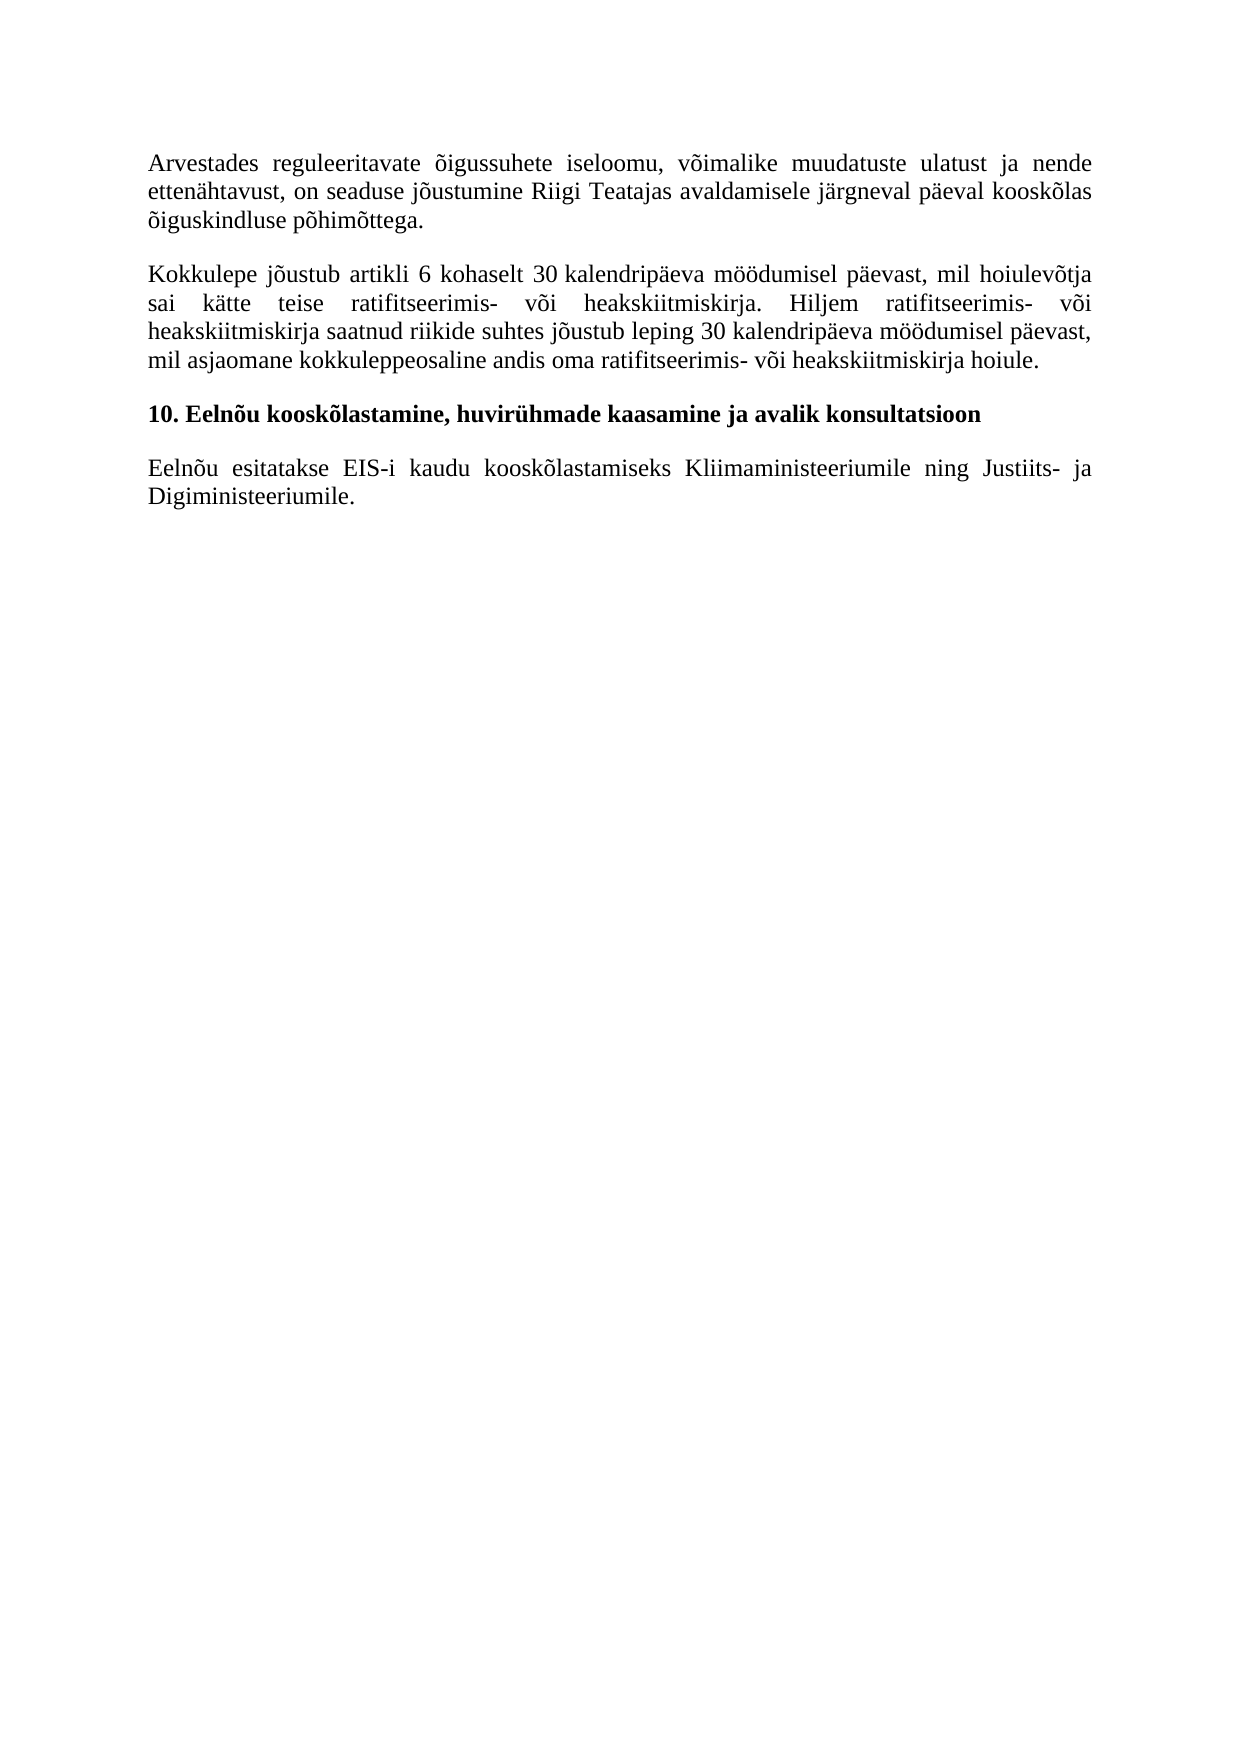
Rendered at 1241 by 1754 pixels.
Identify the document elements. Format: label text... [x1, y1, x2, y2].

text Kokkulepe jõustub artikli 6 kohaselt 30 kalendripäeva möödumisel päevast, mil hoiulevõtja sai kätte teise ratifitseerimis- või heakskiitmiskirja. Hiljem ratifitseerimis- või heakskiitmiskirja saatnud riikide suhtes jõustub leping 30 kalendripäeva möödumisel päevast, mil asjaomane kokkuleppeosaline andis oma ratifitseerimis- või heakskiitmiskirja hoiule. [148, 259, 1093, 374]
text 10. Eelnõu kooskõlastamine, huvirühmade kaasamine ja avalik konsultatsioon [148, 399, 1093, 428]
text Arvestades reguleeritavate õigussuhete iseloomu, võimalike muudatuste ulatust ja nende ettenähtavust, on seaduse jõustumine Riigi Teatajas avaldamisele järgneval päeval kooskõlas õiguskindluse põhimõttega. [148, 148, 1093, 234]
text Eelnõu esitatakse EIS-i kaudu kooskõlastamiseks Kliimaministeeriumile ning Justiits- ja Digiministeeriumile. [148, 453, 1093, 510]
